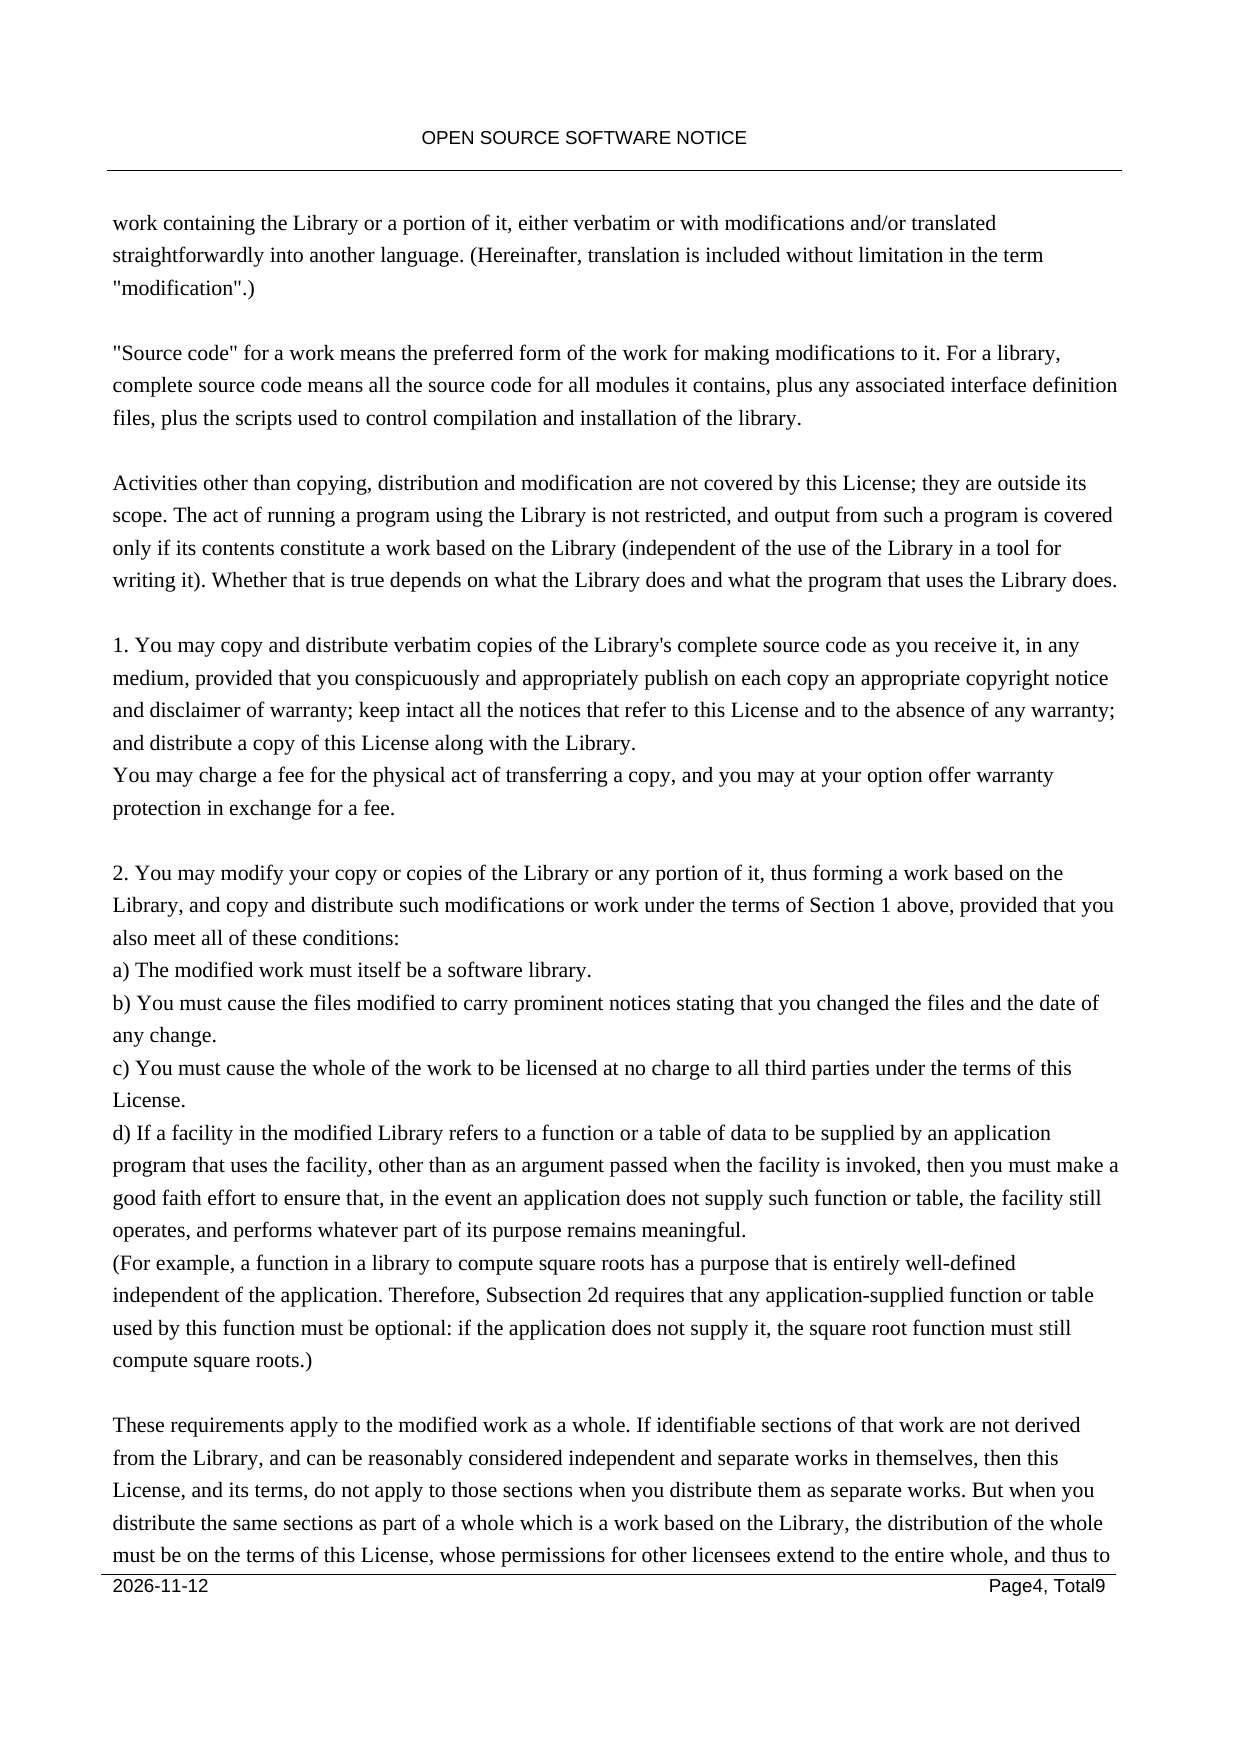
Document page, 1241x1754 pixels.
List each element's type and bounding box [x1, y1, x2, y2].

text [112, 206, 1128, 1571]
